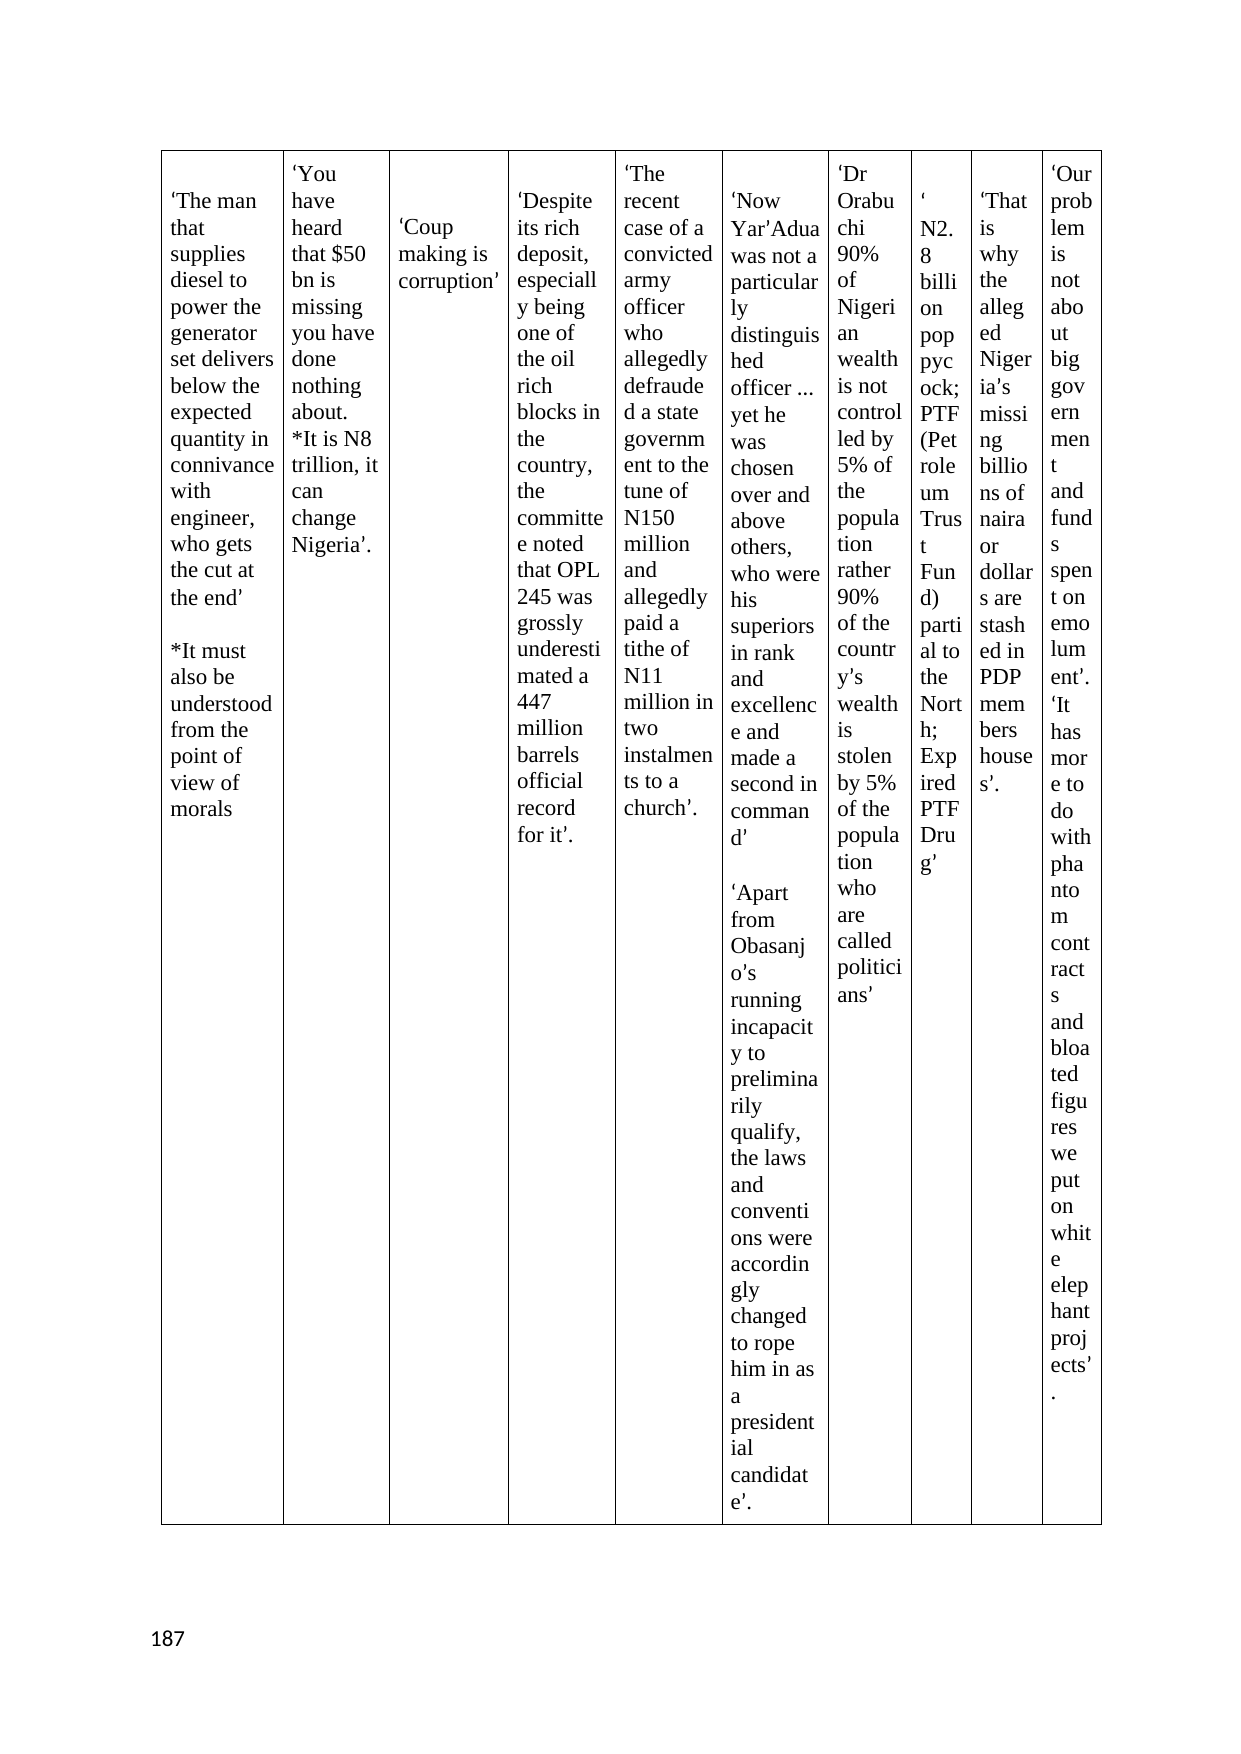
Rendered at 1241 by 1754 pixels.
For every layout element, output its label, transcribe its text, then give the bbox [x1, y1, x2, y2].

table_cell ‘Coup making is corruption’ [390, 151, 508, 1523]
table_cell ‘Dr Orabuchi 90% of Nigerian wealth is not controlled by 5% of the population rather 90% of the country’s wealth is stolen by 5% of the population who are called politicians’ [829, 151, 911, 1523]
table_cell ‘The man that supplies diesel to power the generator set delivers below the expected quantity in connivance with engineer, who gets the cut at the end’ *It must also be understood from the point of view of morals [162, 151, 283, 1523]
table_cell ‘You have heard that $50 bn is missing you have done nothing about. *It is N8 trillion, it can change Nigeria’. [284, 151, 389, 1523]
table_cell ‘Our problem is not about big government and funds spent on emolument’. ‘It has more to do with phantom contracts and bloated figures we put on white elephant projects’. [1043, 151, 1101, 1523]
table_cell ‘That is why the alleged Nigeria’s missing billions of naira or dollars are stashed in PDP members houses’. [972, 151, 1042, 1523]
table_cell ‘N2.8 billion poppycock; PTF (Petroleum Trust Fund) partial to the North; Expired PTF Drug’ [912, 151, 971, 1523]
table_cell ‘Despite its rich deposit, especially being one of the oil rich blocks in the country, the committee noted that OPL 245 was grossly underestimated a 447 million barrels official record for it’. [509, 151, 615, 1523]
table_cell ‘Now Yar’Adua was not a particularly distinguished officer … yet he was chosen over and above others, who were his superiors in rank and excellence and made a second in command’ ‘Apart from Obasanjo’s running incapacity to preliminarily qualify, the laws and conventions were accordingly changed to rope him in as a presidential candidate’. [723, 151, 828, 1523]
table_cell ‘The recent case of a convicted army officer who allegedly defrauded a state government to the tune of N150 million and allegedly paid a tithe of N11 million in two instalments to a church’. [616, 151, 722, 1523]
